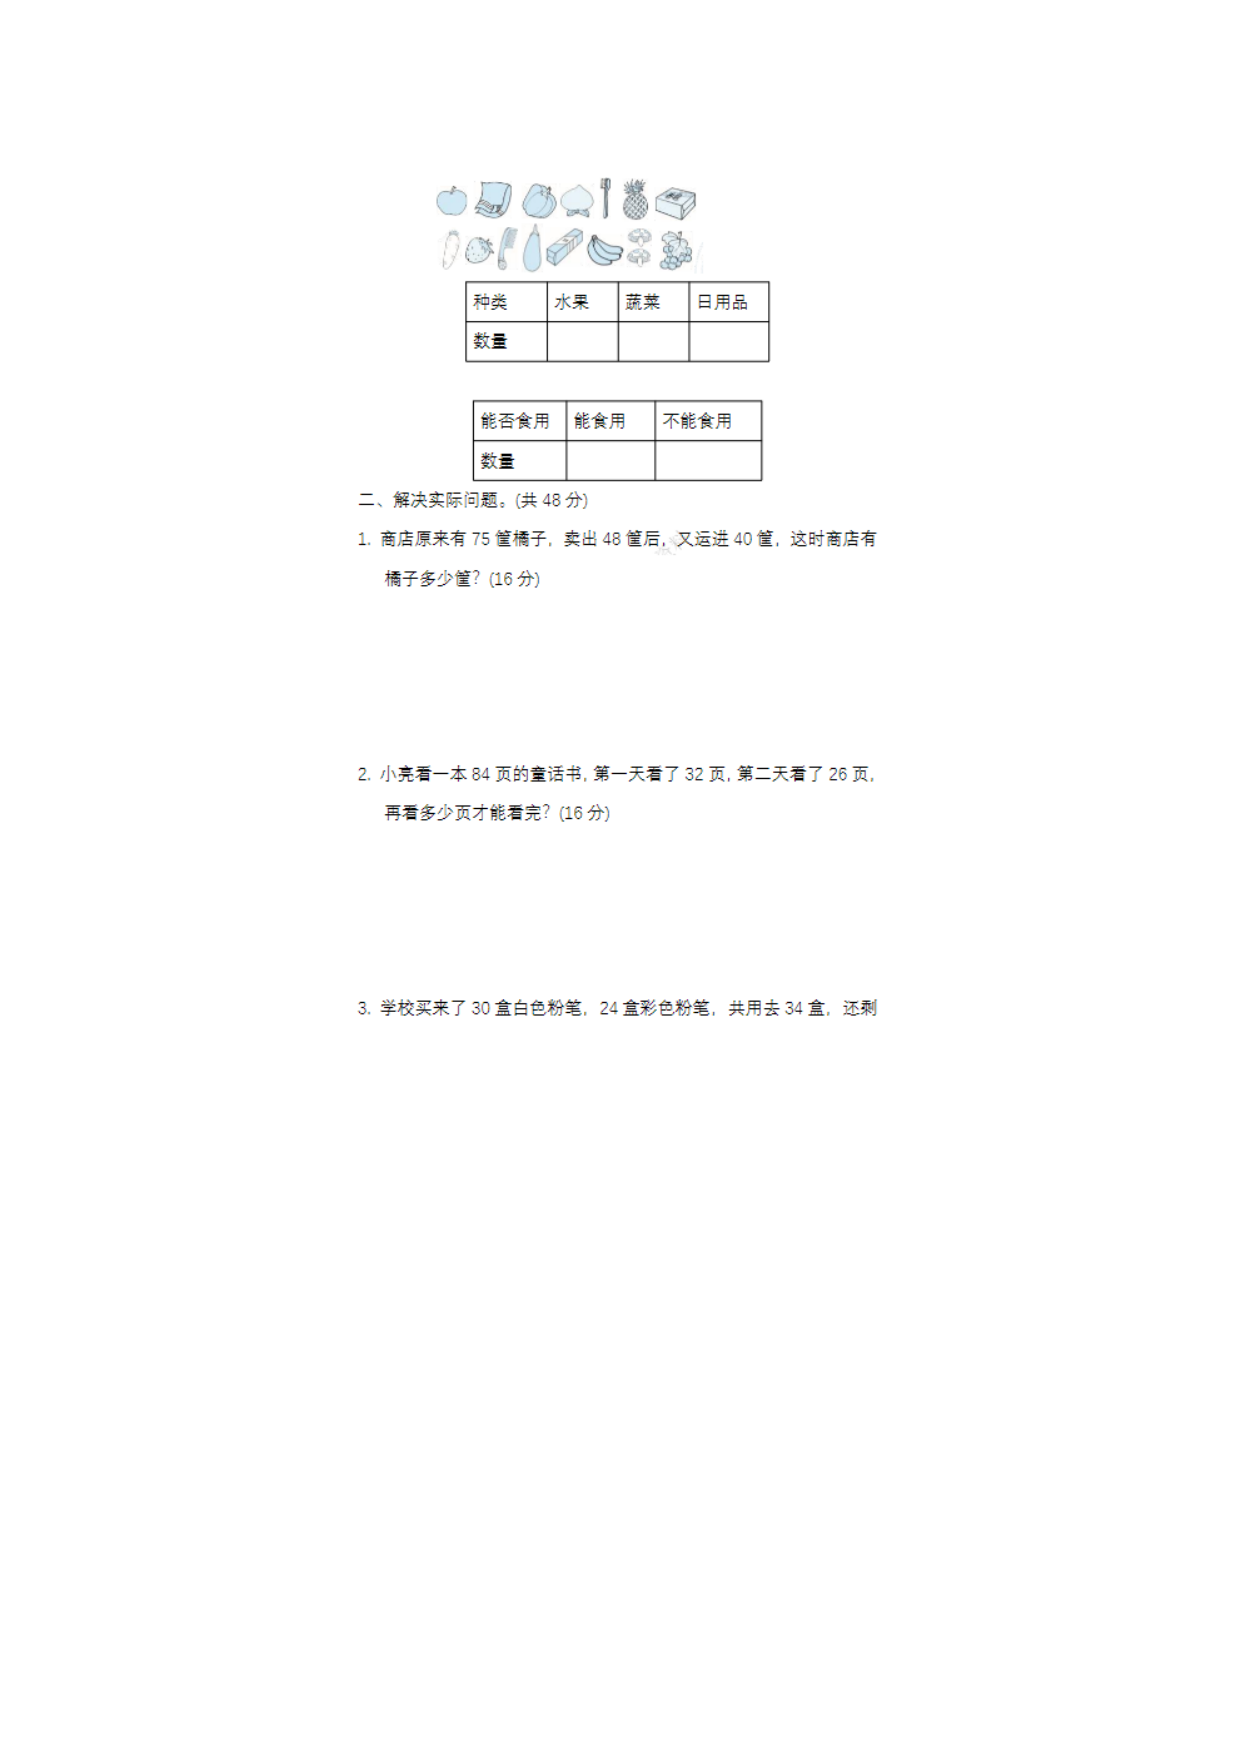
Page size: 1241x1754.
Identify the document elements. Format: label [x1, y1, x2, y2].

picture [304, 162, 936, 1032]
